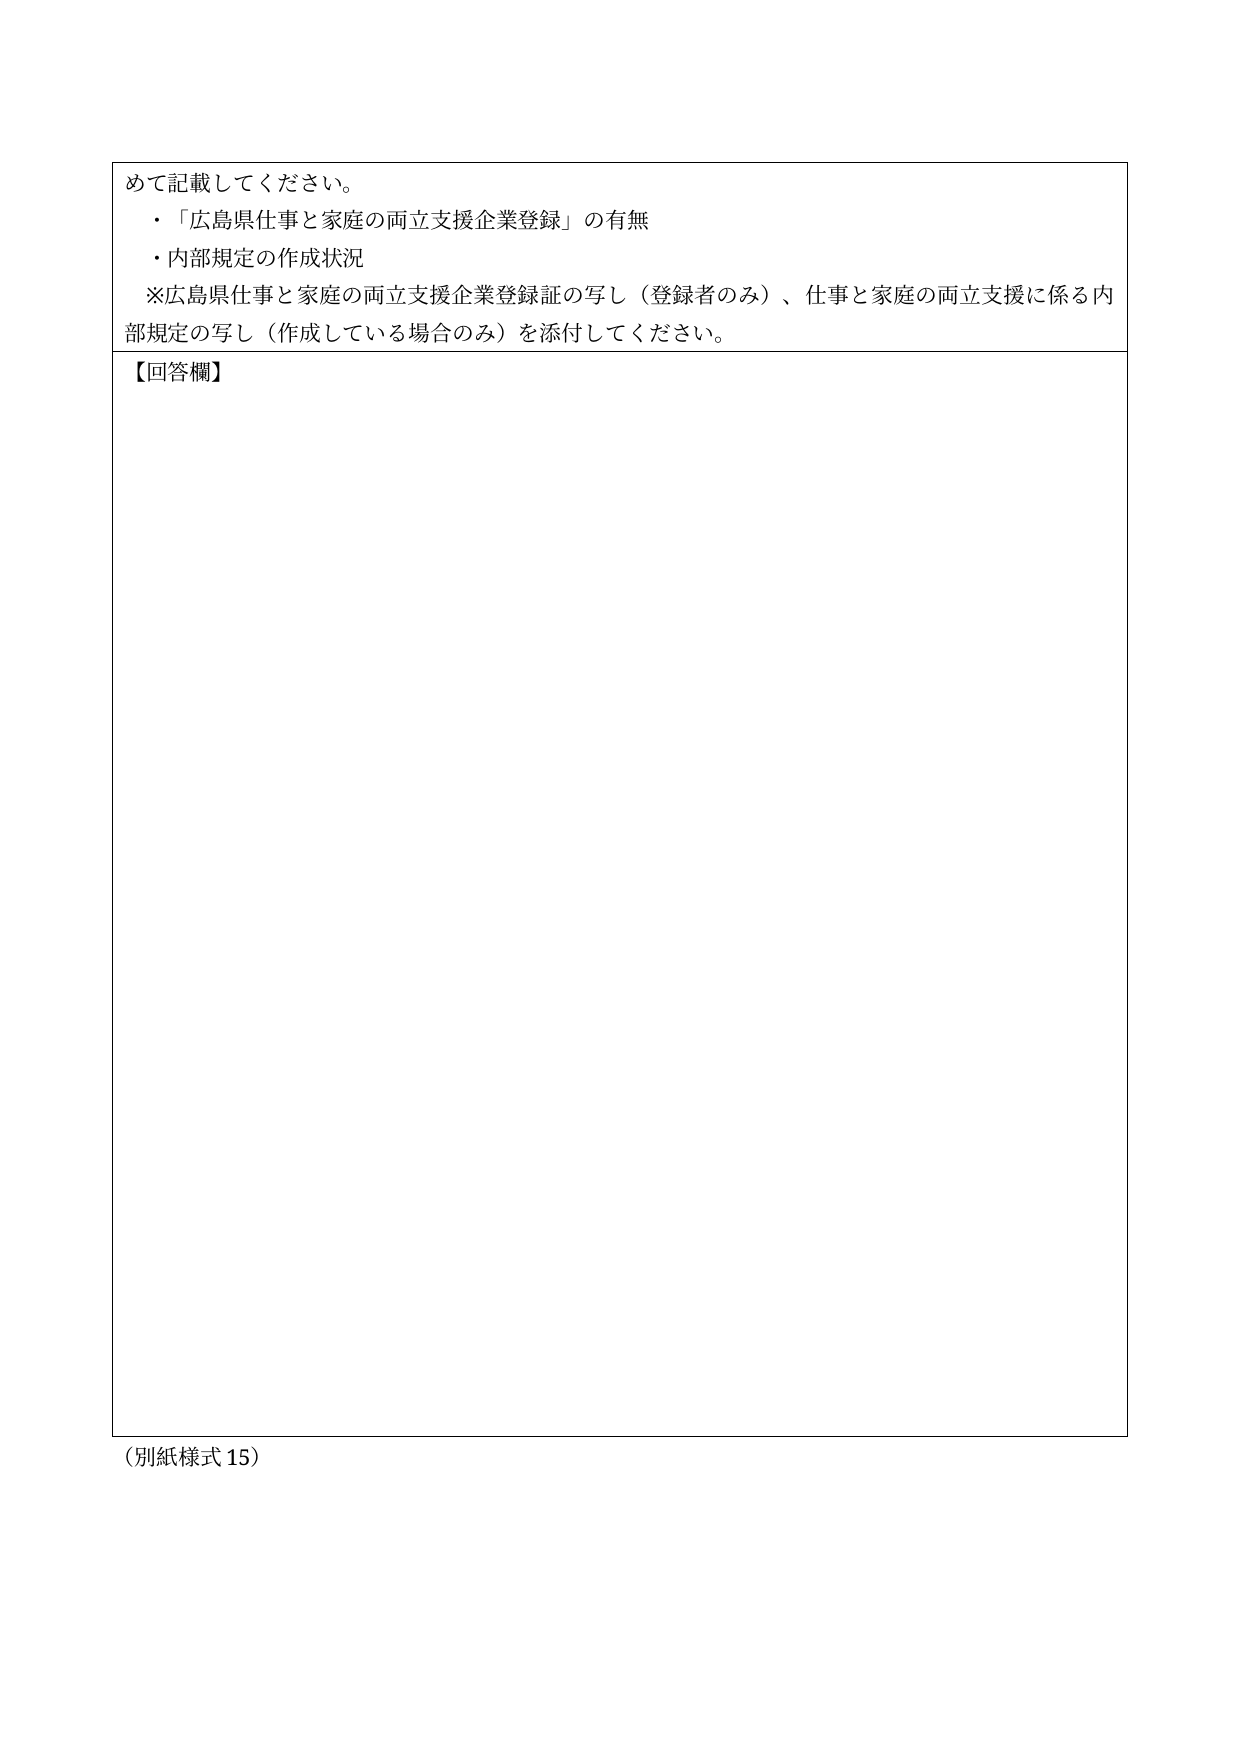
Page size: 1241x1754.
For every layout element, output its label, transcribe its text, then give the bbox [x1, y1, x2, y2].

text （別紙様式15） [112, 1437, 1128, 1475]
table_cell 【回答欄】 [113, 352, 1127, 1436]
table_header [113, 163, 1127, 351]
